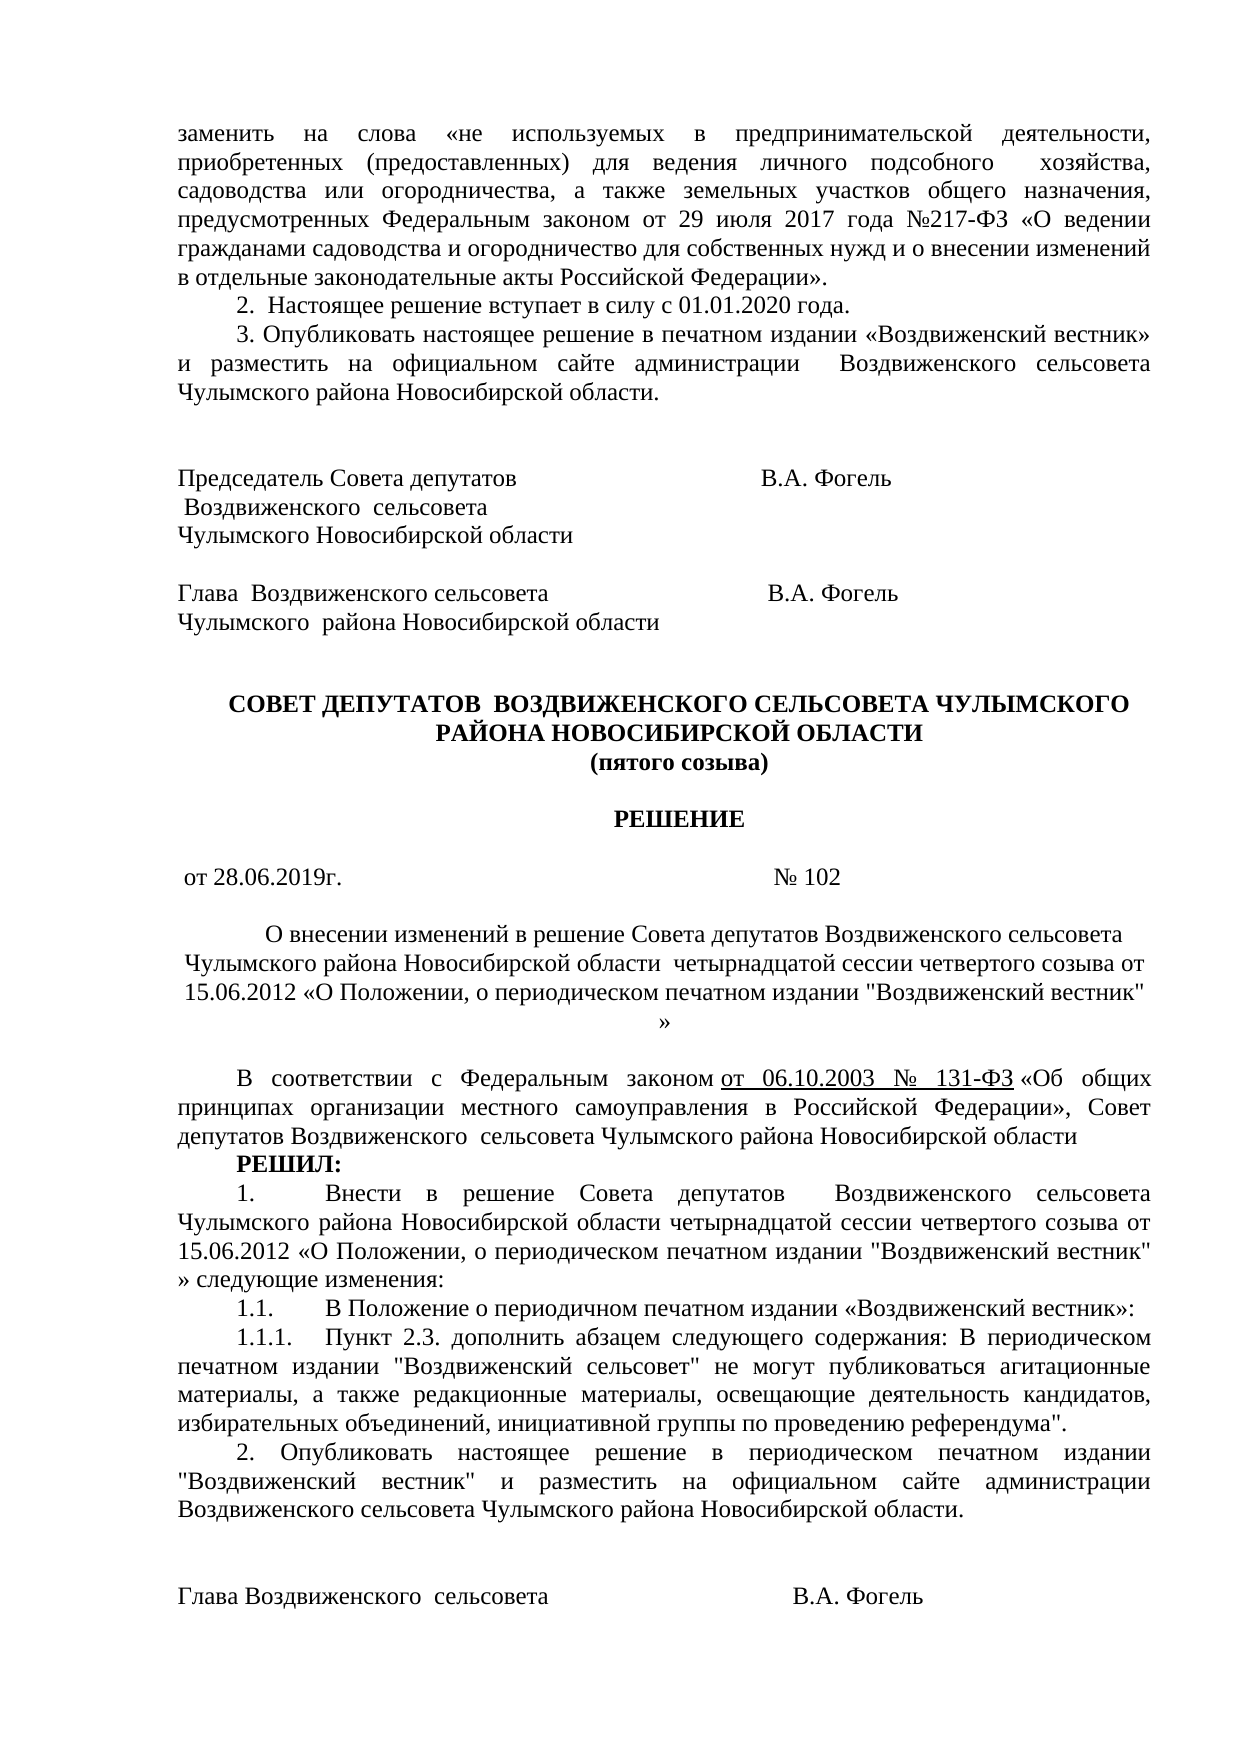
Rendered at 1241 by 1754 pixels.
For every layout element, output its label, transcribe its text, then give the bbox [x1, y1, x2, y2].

list Пункт 2.3. дополнить абзацем следующего содержания: В периодическом печатном издании "Воздвиженский сельсовет" не могут публиковаться агитационные материалы, а также редакционные материалы, освещающие деятельность кандидатов, избирательных объединений, инициативной группы по проведению референдума". [177, 1322, 1152, 1437]
text В соответствии с Федеральным законом от 06.10.2003 № 131-ФЗ «Об общих принципах организации местного самоуправления в Российской Федерации», Совет депутатов Воздвиженского сельсовета Чулымского района Новосибирской области [177, 1063, 1152, 1149]
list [177, 118, 1152, 291]
list В Положение о периодичном печатном издании «Воздвиженский вестник»: [177, 1293, 1152, 1322]
text О внесении изменений в решение Совета депутатов Воздвиженского сельсовета Чулымского района Новосибирской области четырнадцатой сессии четвертого созыва от 15.06.2012 «О Положении, о периодическом печатном издании "Воздвиженский вестник" » [177, 919, 1152, 1034]
text Председатель Совета депутатов В.А. Фогель [177, 463, 1152, 492]
text РЕШИЛ: [177, 1149, 1152, 1178]
text Глава Воздвиженского сельсовета В.А. Фогель [177, 578, 1152, 607]
text от 28.06.2019г. № 102 [177, 862, 1181, 891]
text Чулымского района Новосибирской области [177, 607, 1152, 636]
text Воздвиженского сельсовета [177, 492, 1152, 521]
text СОВЕТ ДЕПУТАТОВ ВОЗДВИЖЕНСКОГО СЕЛЬСОВЕТА ЧУЛЫМСКОГО РАЙОНА НОВОСИБИРСКОЙ ОБЛАСТИ [177, 689, 1181, 747]
list 3. Опубликовать настоящее решение в печатном издании «Воздвиженский вестник» и разместить на официальном сайте администрации Воздвиженского сельсовета Чулымского района Новосибирской области. [177, 319, 1152, 406]
text Глава Воздвиженского сельсовета В.А. Фогель [177, 1581, 1152, 1609]
text РЕШЕНИЕ [177, 804, 1181, 833]
list 2. Настоящее решение вступает в силу с 01.01.2020 года. [177, 291, 1152, 319]
list Внести в решение Совета депутатов Воздвиженского сельсовета Чулымского района Новосибирской области четырнадцатой сессии четвертого созыва от 15.06.2012 «О Положении, о периодическом печатном издании "Воздвиженский вестник" » следующие изменения: [177, 1178, 1152, 1293]
text 2. Опубликовать настоящее решение в периодическом печатном издании "Воздвиженский вестник" и разместить на официальном сайте администрации Воздвиженского сельсовета Чулымского района Новосибирской области. [177, 1437, 1152, 1523]
text Чулымского Новосибирской области [177, 521, 1152, 549]
text (пятого созыва) [177, 747, 1181, 776]
